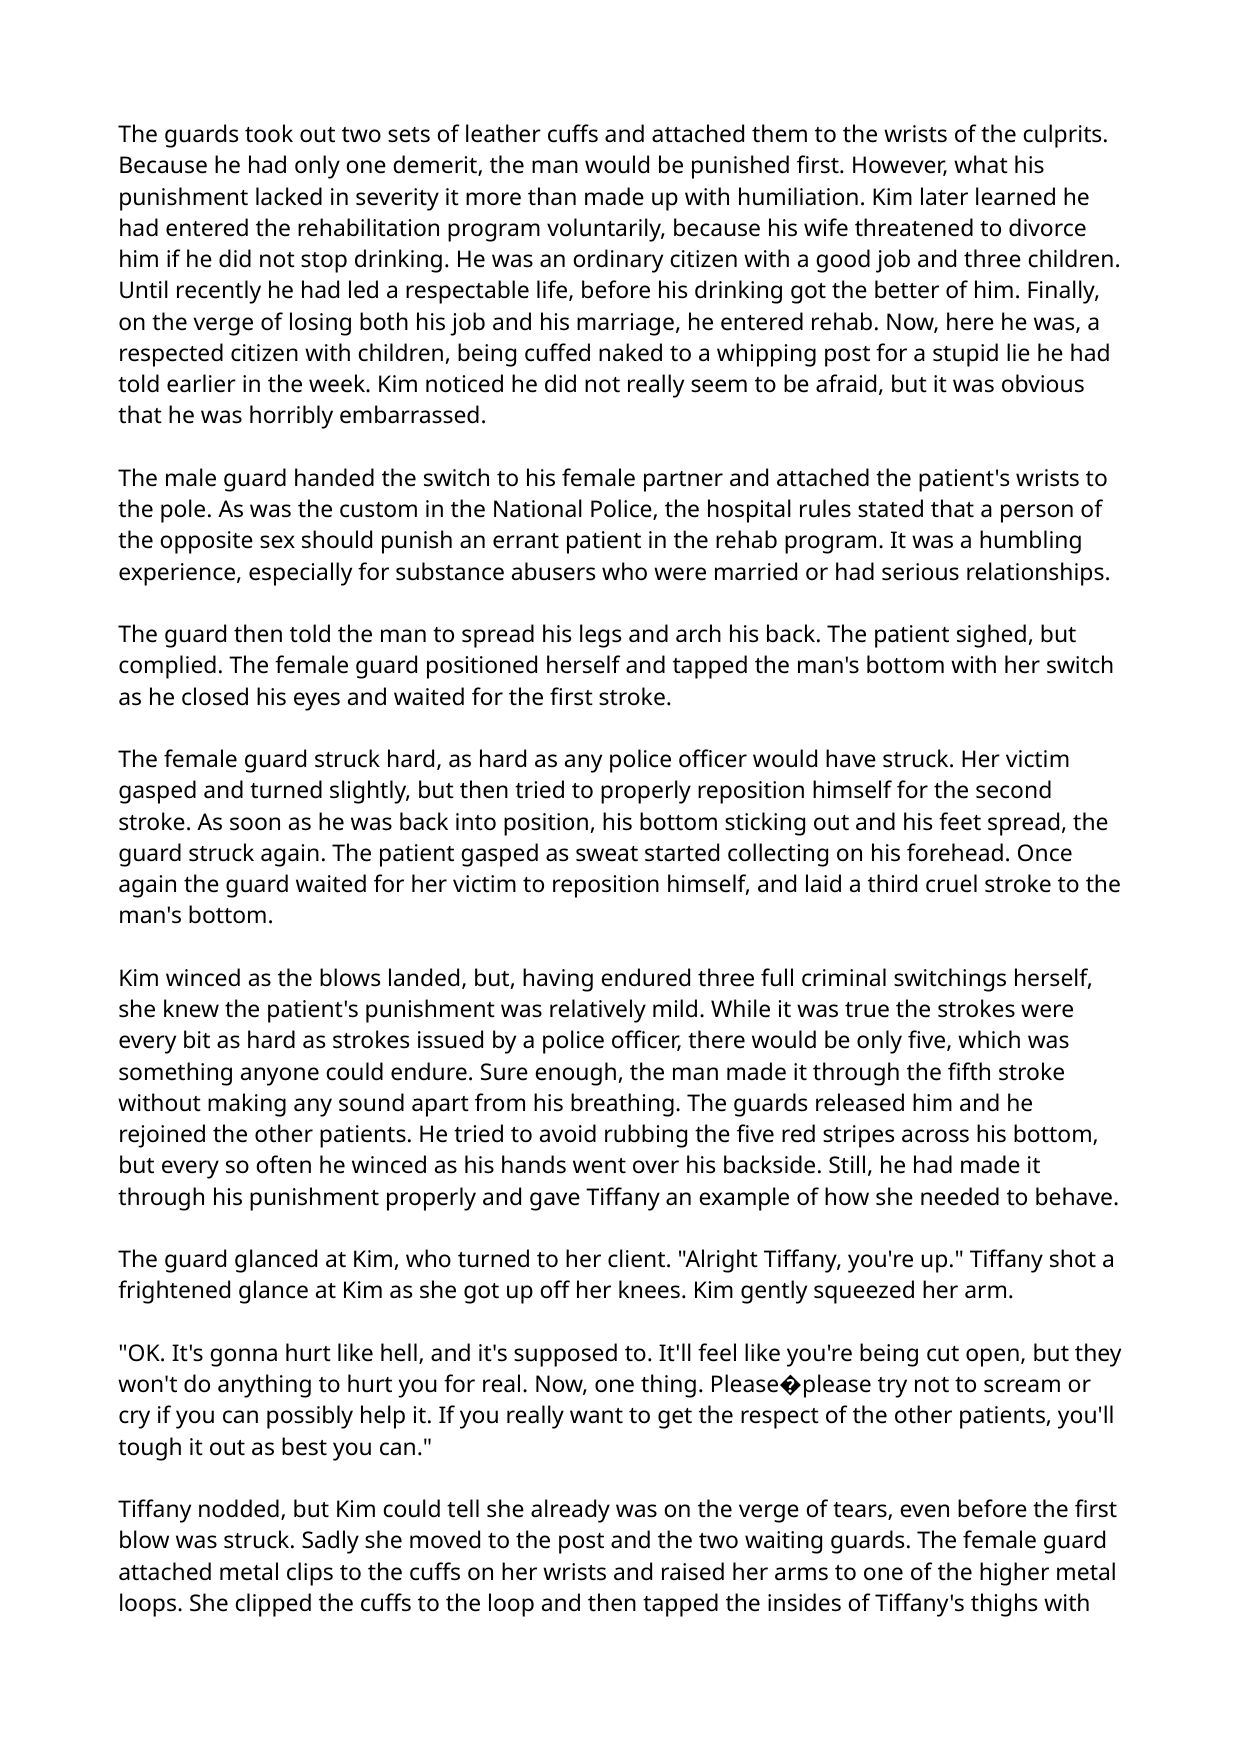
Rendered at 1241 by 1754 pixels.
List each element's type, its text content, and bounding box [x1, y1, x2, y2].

text The guard glanced at Kim, who turned to her client. "Alright Tiffany, you're up." Tiffany shot a frightened glance at Kim as she got up off her knees. Kim gently squeezed her arm. [118, 1243, 1122, 1306]
text The guards took out two sets of leather cuffs and attached them to the wrists of the culprits. Because he had only one demerit, the man would be punished first. However, what his punishment lacked in severity it more than made up with humiliation. Kim later learned he had entered the rehabilitation program voluntarily, because his wife threatened to divorce him if he did not stop drinking. He was an ordinary citizen with a good job and three children. Until recently he had led a respectable life, before his drinking got the better of him. Finally, on the verge of losing both his job and his marriage, he entered rehab. Now, here he was, a respected citizen with children, being cuffed naked to a whipping post for a stupid lie he had told earlier in the week. Kim noticed he did not really seem to be afraid, but it was obvious that he was horribly embarrassed. [118, 118, 1122, 431]
text Kim winced as the blows landed, but, having endured three full criminal switchings herself, she knew the patient's punishment was relatively mild. While it was true the strokes were every bit as hard as strokes issued by a police officer, there would be only five, which was something anyone could endure. Sure enough, the man made it through the fifth stroke without making any sound apart from his breathing. The guards released him and he rejoined the other patients. He tried to avoid rubbing the five red stripes across his bottom, but every so often he winced as his hands went over his backside. Still, he had made it through his punishment properly and gave Tiffany an example of how she needed to behave. [118, 962, 1122, 1212]
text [118, 1493, 1122, 1618]
text "OK. It's gonna hurt like hell, and it's supposed to. It'll feel like you're being cut open, but they won't do anything to hurt you for real. Now, one thing. Please�please try not to scream or cry if you can possibly help it. If you really want to get the respect of the other patients, you'll tough it out as best you can." [118, 1337, 1122, 1462]
text The female guard struck hard, as hard as any police officer would have struck. Her victim gasped and turned slightly, but then tried to properly reposition himself for the second stroke. As soon as he was back into position, his bottom sticking out and his feet spread, the guard struck again. The patient gasped as sweat started collecting on his forehead. Once again the guard waited for her victim to reposition himself, and laid a third cruel stroke to the man's bottom. [118, 743, 1122, 931]
text The male guard handed the switch to his female partner and attached the patient's wrists to the pole. As was the custom in the National Police, the hospital rules stated that a person of the opposite sex should punish an errant patient in the rehab program. It was a humbling experience, especially for substance abusers who were married or had serious relationships. [118, 462, 1122, 587]
text The guard then told the man to spread his legs and arch his back. The patient sighed, but complied. The female guard positioned herself and tapped the man's bottom with her switch as he closed his eyes and waited for the first stroke. [118, 618, 1122, 712]
